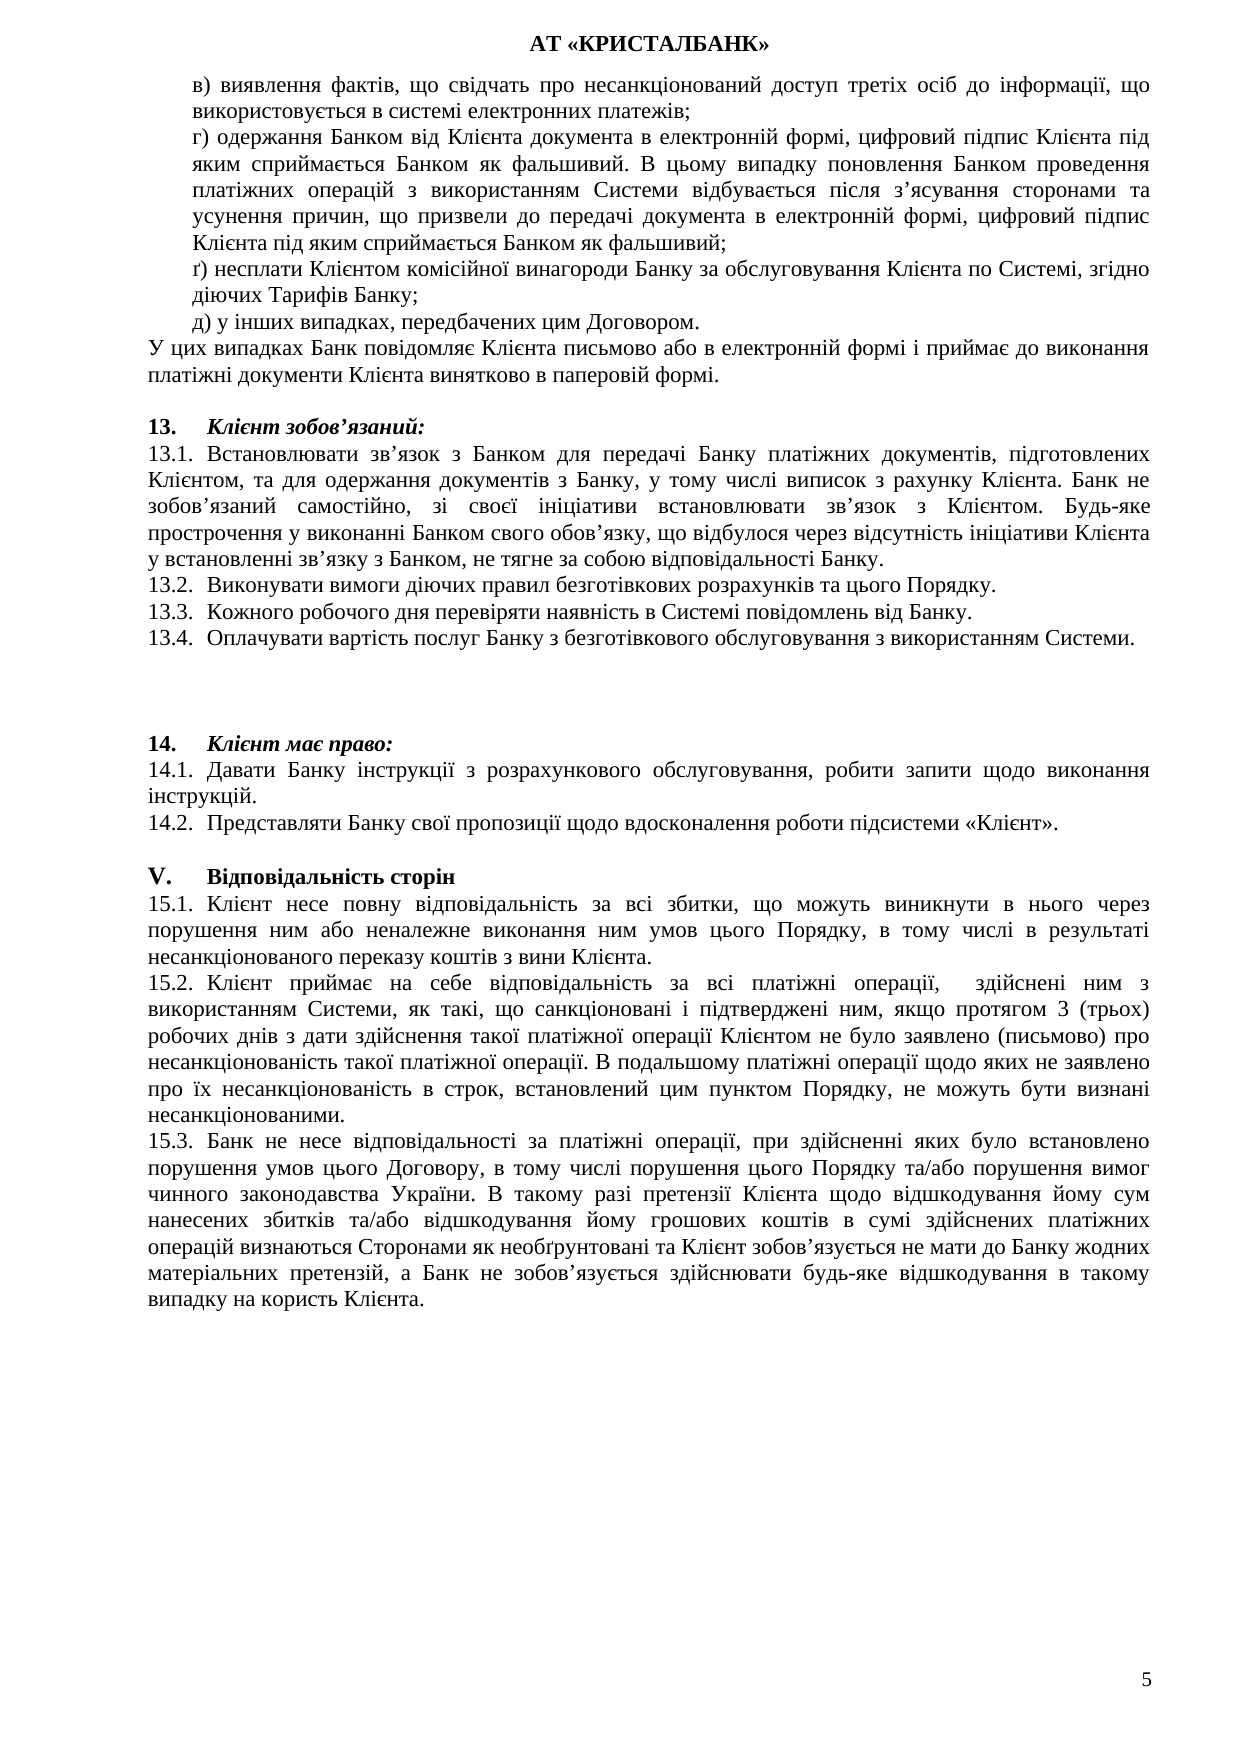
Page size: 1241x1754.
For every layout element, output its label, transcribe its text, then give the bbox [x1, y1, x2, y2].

list Оплачувати вартість послуг Банку з безготівкового обслуговування з використанням Системи. [148, 624, 1152, 651]
list Представляти Банку свої пропозиції щодо вдосконалення роботи підсистеми «Клієнт». [148, 809, 1152, 835]
list Клієнт несе повну відповідальність за всі збитки, що можуть виникнути в нього через порушення ним або неналежне виконання ним умов цього Порядку, в тому числі в результаті несанкціонованого переказу коштів з вини Клієнта. [148, 890, 1152, 969]
list Відповідальність сторін [148, 861, 1152, 890]
text У цих випадках Банк повідомляє Клієнта письмово або в електронній формі і приймає до виконання платіжні документи Клієнта винятково в паперовій формі. [148, 334, 1152, 387]
list Клієнт зобов’язаний: [148, 413, 1152, 440]
list Кожного робочого дня перевіряти наявність в Системі повідомлень від Банку. [148, 598, 1152, 624]
list Виконувати вимоги діючих правил безготівкових розрахунків та цього Порядку. [148, 571, 1152, 598]
text г) одержання Банком від Клієнта документа в електронній формі, цифровий підпис Клієнта під яким сприймається Банком як фальшивий. В цьому випадку поновлення Банком проведення платіжних операцій з використанням Системи відбувається після з’ясування сторонами та усунення причин, що призвели до передачі документа в електронній формі, цифровий підпис Клієнта під яким сприймається Банком як фальшивий; [192, 123, 1152, 255]
text в) виявлення фактів, що свідчать про несанкціонований доступ третіх осіб до інформації, що використовується в системі електронних платежів; [192, 71, 1152, 123]
list Клієнт має право: [148, 729, 1152, 756]
text ґ) несплати Клієнтом комісійної винагороди Банку за обслуговування Клієнта по Системі, згідно діючих Тарифів Банку; [192, 255, 1152, 308]
text д) у інших випадках, передбачених цим Договором. [192, 308, 1152, 334]
list Банк не несе відповідальності за платіжні операції, при здійсненні яких було встановлено порушення умов цього Договору, в тому числі порушення цього Порядку та/або порушення вимог чинного законодавства України. В такому разі претензії Клієнта щодо відшкодування йому сум нанесених збитків та/або відшкодування йому грошових коштів в сумі здійснених платіжних операцій визнаються Сторонами як необґрунтовані та Клієнт зобов’язується не мати до Банку жодних матеріальних претензій, а Банк не зобов’язується здійснювати будь-яке відшкодування в такому випадку на користь Клієнта. [148, 1127, 1152, 1312]
list Встановлювати зв’язок з Банком для передачі Банку платіжних документів, підготовлених Клієнтом, та для одержання документів з Банку, у тому числі виписок з рахунку Клієнта. Банк не зобов’язаний самостійно, зі своєї ініціативи встановлювати зв’язок з Клієнтом. Будь-яке прострочення у виконанні Банком свого обов’язку, що відбулося через відсутність ініціативи Клієнта у встановленні зв’язку з Банком, не тягне за собою відповідальності Банку. [148, 440, 1152, 571]
list Клієнт приймає на себе відповідальність за всі платіжні операції, здійснені ним з використанням Системи, як такі, що санкціоновані і підтверджені ним, якщо протягом 3 (трьох) робочих днів з дати здійснення такої платіжної операції Клієнтом не було заявлено (письмово) про несанкціонованість такої платіжної операції. В подальшому платіжні операції щодо яких не заявлено про їх несанкціонованість в строк, встановлений цим пунктом Порядку, не можуть бути визнані несанкціонованими. [148, 969, 1152, 1127]
list Давати Банку інструкції з розрахункового обслуговування, робити запити щодо виконання інструкцій. [148, 756, 1152, 809]
